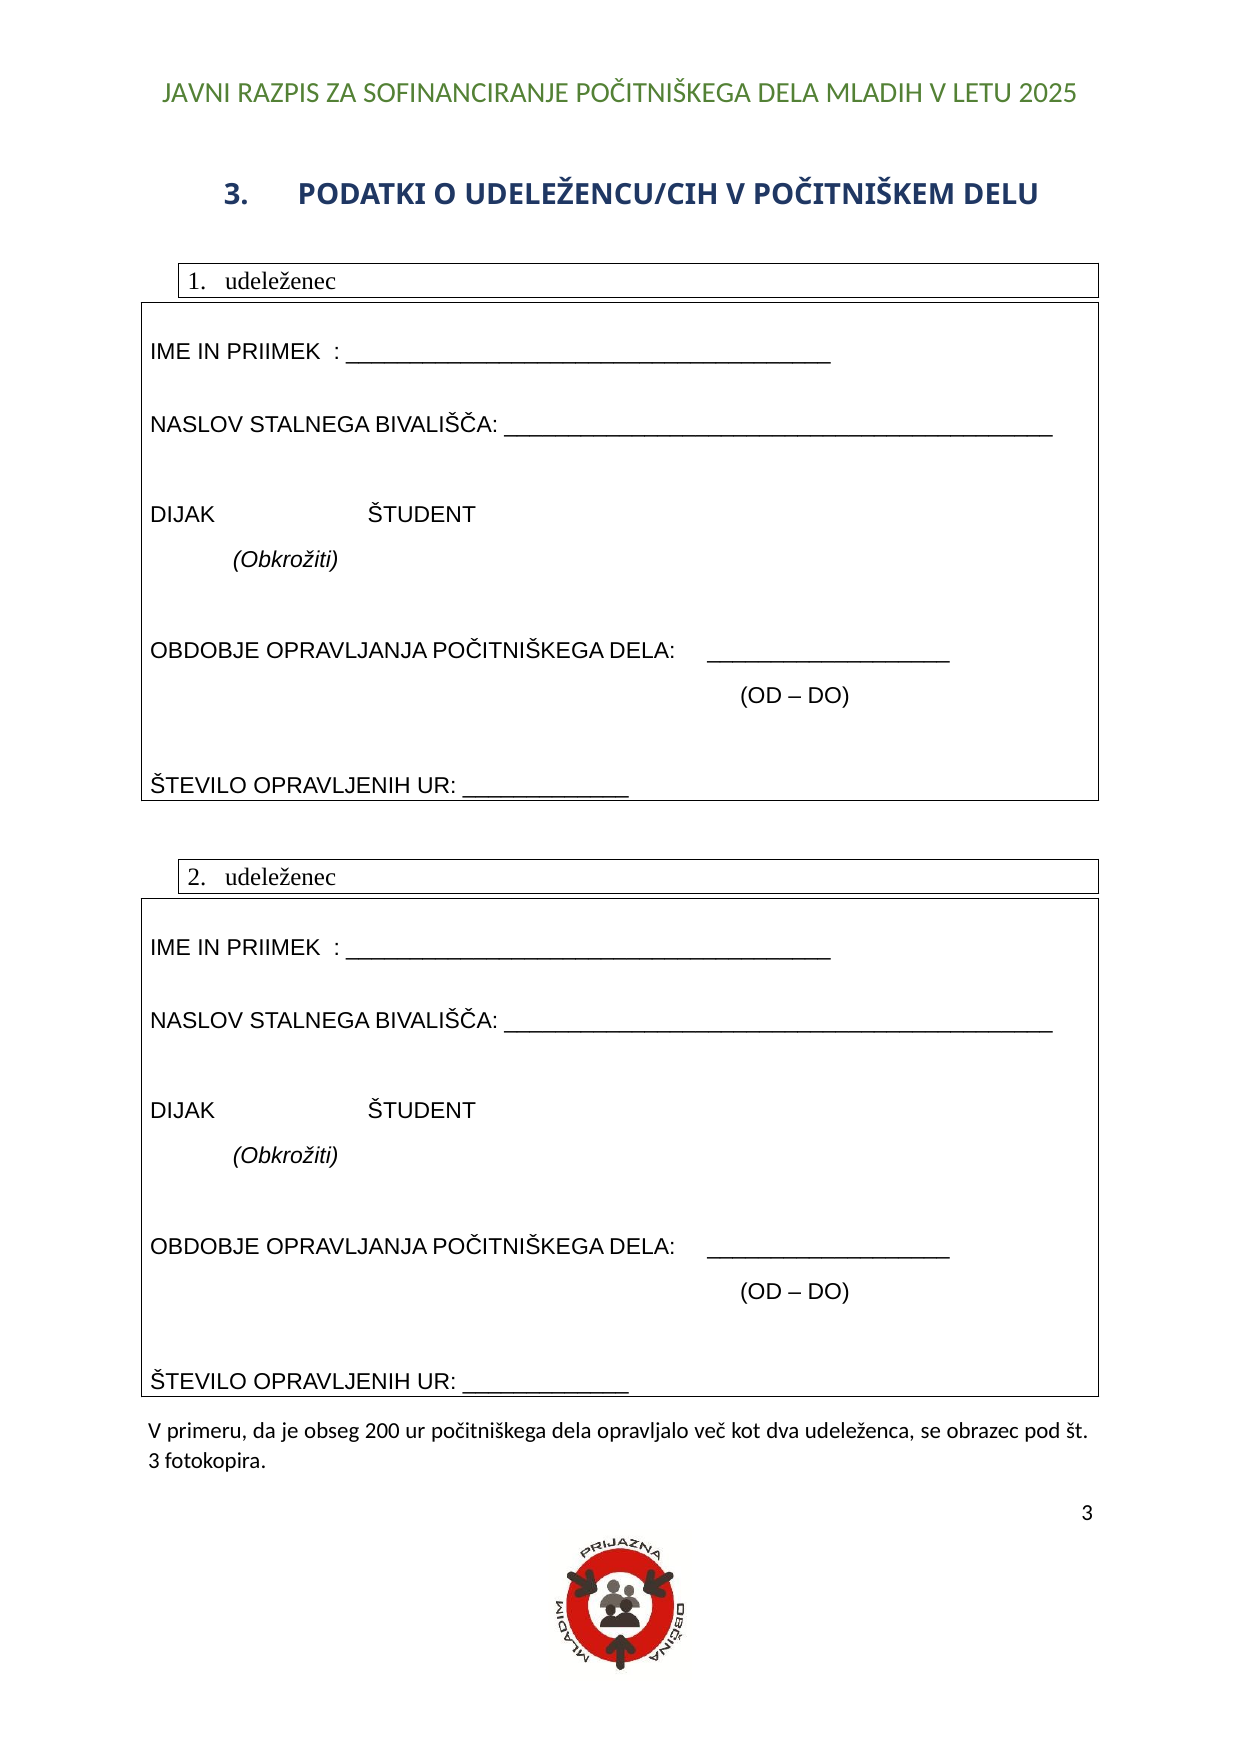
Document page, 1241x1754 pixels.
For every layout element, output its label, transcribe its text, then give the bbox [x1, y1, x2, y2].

text OBDOBJE OPRAVLJANJA POČITNIŠKEGA DELA: ___________________ [142, 633, 1098, 663]
text (Obkrožiti) [142, 1139, 1098, 1169]
subtitle IME IN PRIIMEK : ______________________________________ [142, 334, 1098, 364]
text OBDOBJE OPRAVLJANJA POČITNIŠKEGA DELA: ___________________ [142, 1229, 1098, 1259]
list udeleženec [179, 264, 1098, 297]
text V primeru, da je obseg 200 ur počitniškega dela opravljalo več kot dva udeleženca, se obrazec pod št. 3 fotokopira. [148, 1416, 1090, 1474]
text NASLOV STALNEGA BIVALIŠČA: ___________________________________________ [142, 408, 1098, 437]
text NASLOV STALNEGA BIVALIŠČA: ___________________________________________ [142, 1004, 1098, 1033]
subtitle IME IN PRIIMEK : ______________________________________ [142, 930, 1098, 960]
text (OD – DO) [142, 679, 1098, 708]
text DIJAK ŠTUDENT [142, 1094, 1098, 1124]
text (Obkrožiti) [142, 543, 1098, 573]
text ŠTEVILO OPRAVLJENIH UR: _____________ [142, 769, 1098, 800]
text (OD – DO) [142, 1274, 1098, 1304]
subtitle PODATKI O UDELEŽENCU/CIH V POČITNIŠKEM DELU [223, 173, 1090, 213]
text ŠTEVILO OPRAVLJENIH UR: _____________ [142, 1365, 1098, 1396]
picture [548, 1529, 692, 1681]
text DIJAK ŠTUDENT [142, 498, 1098, 528]
list udeleženec [179, 860, 1098, 893]
